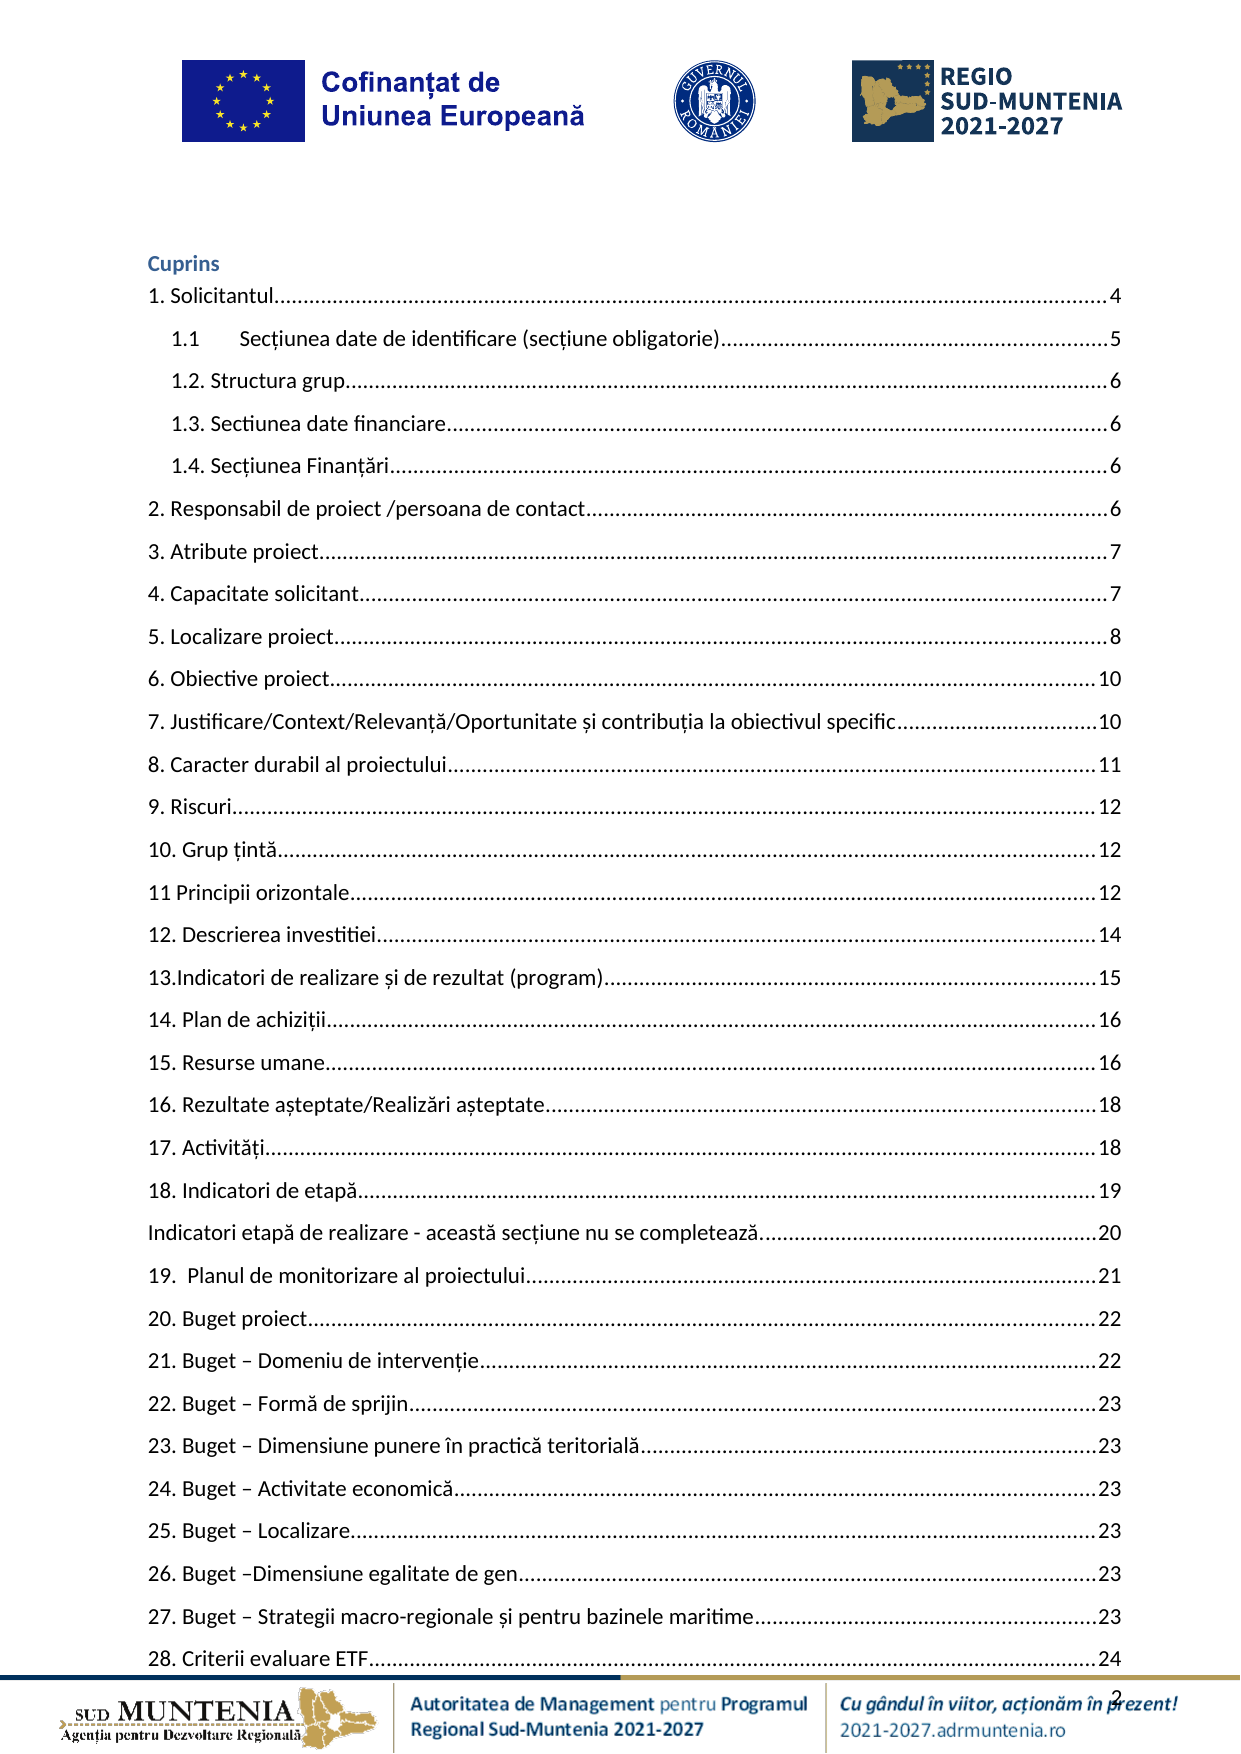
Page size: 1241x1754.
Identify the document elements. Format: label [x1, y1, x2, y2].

picture [0, 1675, 1241, 1754]
